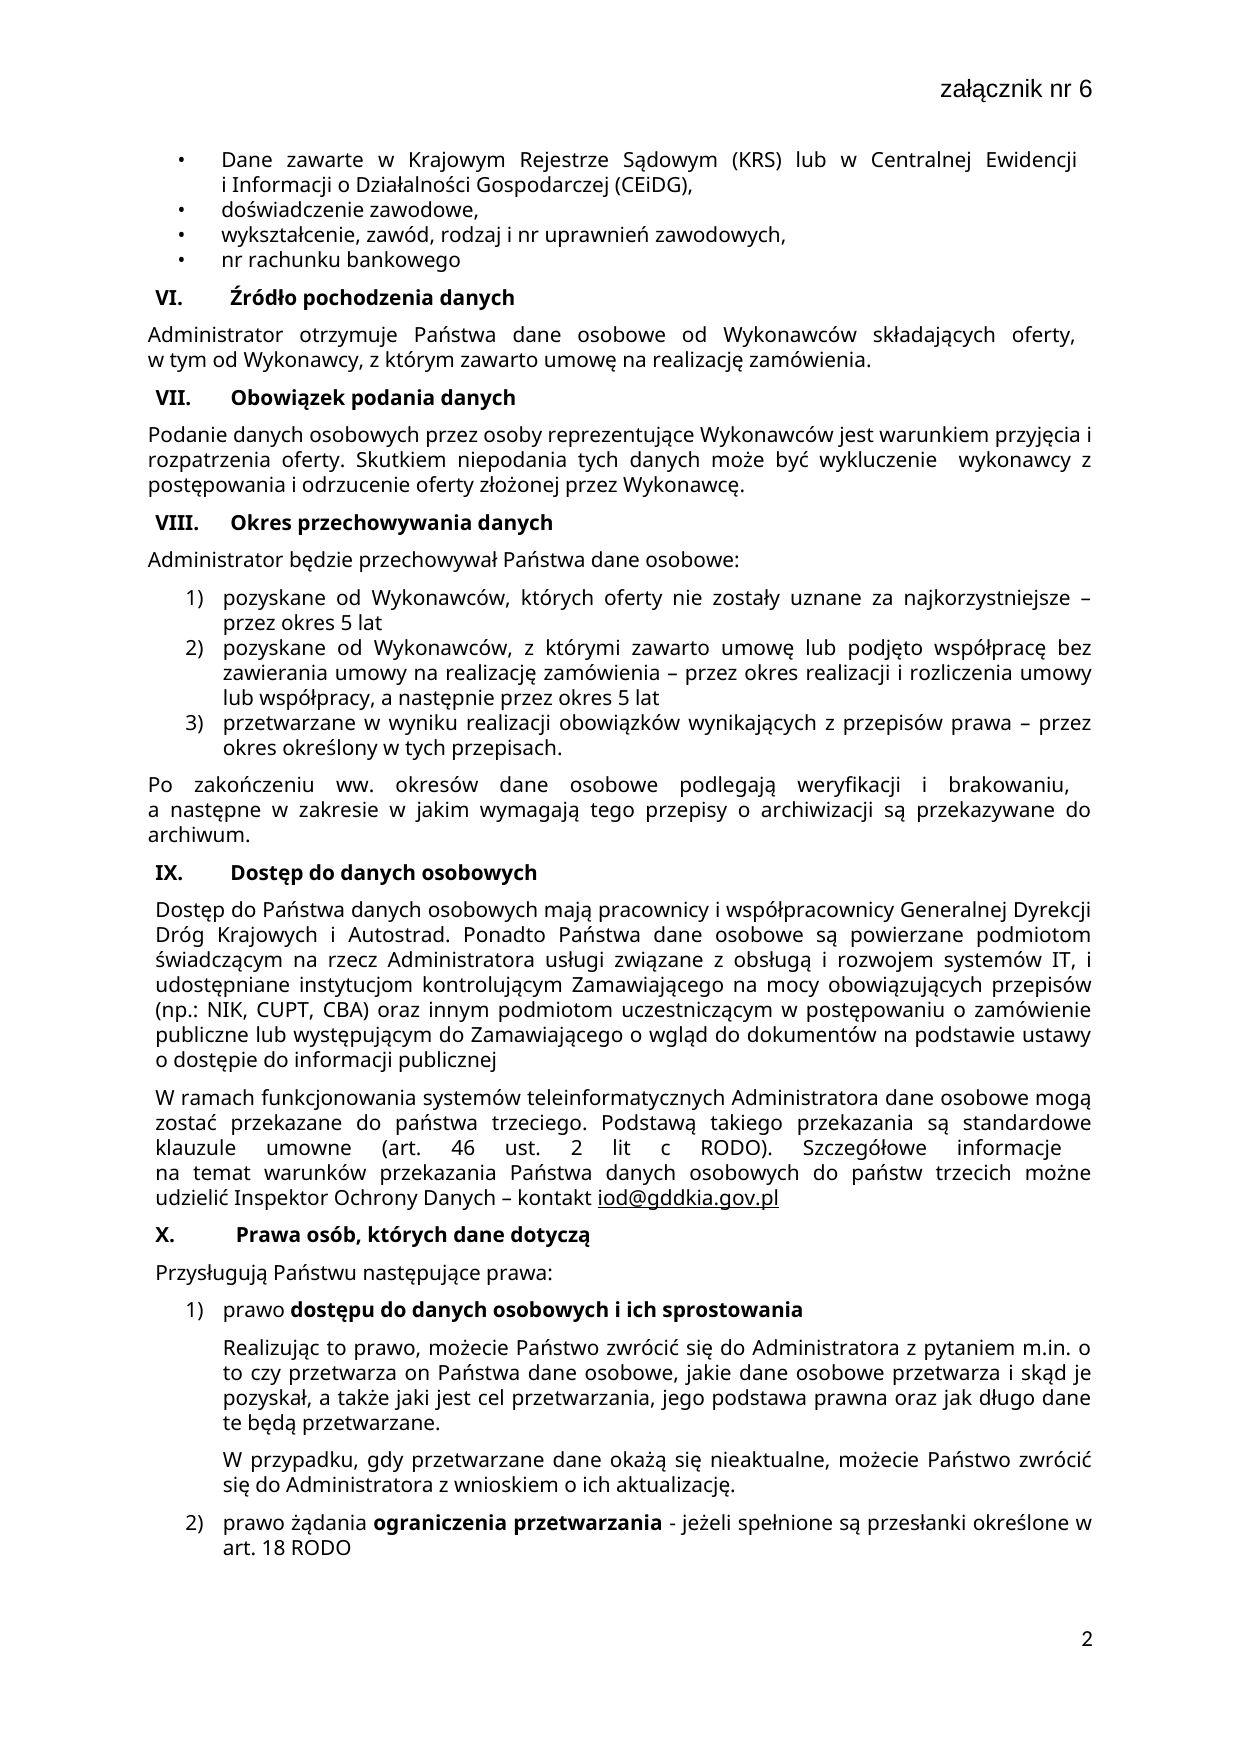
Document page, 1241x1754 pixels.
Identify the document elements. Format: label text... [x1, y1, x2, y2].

list Źródło pochodzenia danych [155, 285, 1093, 310]
list Prawa osób, których dane dotyczą [155, 1223, 1093, 1248]
text Administrator będzie przechowywał Państwa dane osobowe: [148, 548, 1093, 573]
list W przypadku, gdy przetwarzane dane okażą się nieaktualne, możecie Państwo zwrócić się do Administratora z wnioskiem o ich aktualizację. [223, 1448, 1093, 1498]
list przetwarzane w wyniku realizacji obowiązków wynikających z przepisów prawa – przez okres określony w tych przepisach. [185, 710, 1093, 760]
list prawo żądania ograniczenia przetwarzania - jeżeli spełnione są przesłanki określone w art. 18 RODO [185, 1510, 1093, 1560]
list pozyskane od Wykonawców, z którymi zawarto umowę lub podjęto współpracę bez zawierania umowy na realizację zamówienia – przez okres realizacji i rozliczenia umowy lub współpracy, a następnie przez okres 5 lat [185, 635, 1093, 710]
list Okres przechowywania danych [155, 510, 1093, 535]
list Podanie danych osobowych przez osoby reprezentujące Wykonawców jest warunkiem przyjęcia i rozpatrzenia oferty. Skutkiem niepodania tych danych może być wykluczenie wykonawcy z postępowania i odrzucenie oferty złożonej przez Wykonawcę. [148, 423, 1093, 498]
list Dane zawarte w Krajowym Rejestrze Sądowym (KRS) lub w Centralnej Ewidencji i Informacji o Działalności Gospodarczej (CEiDG), [177, 148, 1093, 198]
list wykształcenie, zawód, rodzaj i nr uprawnień zawodowych, [177, 223, 1093, 248]
text Administrator otrzymuje Państwa dane osobowe od Wykonawców składających oferty, w tym od Wykonawcy, z którym zawarto umowę na realizację zamówienia. [148, 323, 1093, 373]
list pozyskane od Wykonawców, których oferty nie zostały uznane za najkorzystniejsze – przez okres 5 lat [185, 585, 1093, 635]
list nr rachunku bankowego [177, 248, 1093, 273]
list prawo dostępu do danych osobowych i ich sprostowania [185, 1298, 1093, 1323]
text Przysługują Państwu następujące prawa: [155, 1260, 1093, 1285]
text Dostęp do Państwa danych osobowych mają pracownicy i współpracownicy Generalnej Dyrekcji Dróg Krajowych i Autostrad. Ponadto Państwa dane osobowe są powierzane podmiotom świadczącym na rzecz Administratora usługi związane z obsługą i rozwojem systemów IT, i udostępniane instytucjom kontrolującym Zamawiającego na mocy obowiązujących przepisów (np.: NIK, CUPT, CBA) oraz innym podmiotom uczestniczącym w postępowaniu o zamówienie publiczne lub występującym do Zamawiającego o wgląd do dokumentów na podstawie ustawy o dostępie do informacji publicznej [155, 898, 1093, 1073]
list Realizując to prawo, możecie Państwo zwrócić się do Administratora z pytaniem m.in. o to czy przetwarza on Państwa dane osobowe, jakie dane osobowe przetwarza i skąd je pozyskał, a także jaki jest cel przetwarzania, jego podstawa prawna oraz jak długo dane te będą przetwarzane. [223, 1335, 1093, 1435]
text W ramach funkcjonowania systemów teleinformatycznych Administratora dane osobowe mogą zostać przekazane do państwa trzeciego. Podstawą takiego przekazania są standardowe klauzule umowne (art. 46 ust. 2 lit c RODO). Szczegółowe informacje na temat warunków przekazania Państwa danych osobowych do państw trzecich możne udzielić Inspektor Ochrony Danych – kontakt iod@gddkia.gov.pl [155, 1085, 1093, 1210]
list doświadczenie zawodowe, [177, 198, 1093, 223]
list Dostęp do danych osobowych [155, 860, 1093, 885]
text Po zakończeniu ww. okresów dane osobowe podlegają weryfikacji i brakowaniu, a następne w zakresie w jakim wymagają tego przepisy o archiwizacji są przekazywane do archiwum. [148, 773, 1093, 848]
list Obowiązek podania danych [155, 385, 1093, 410]
